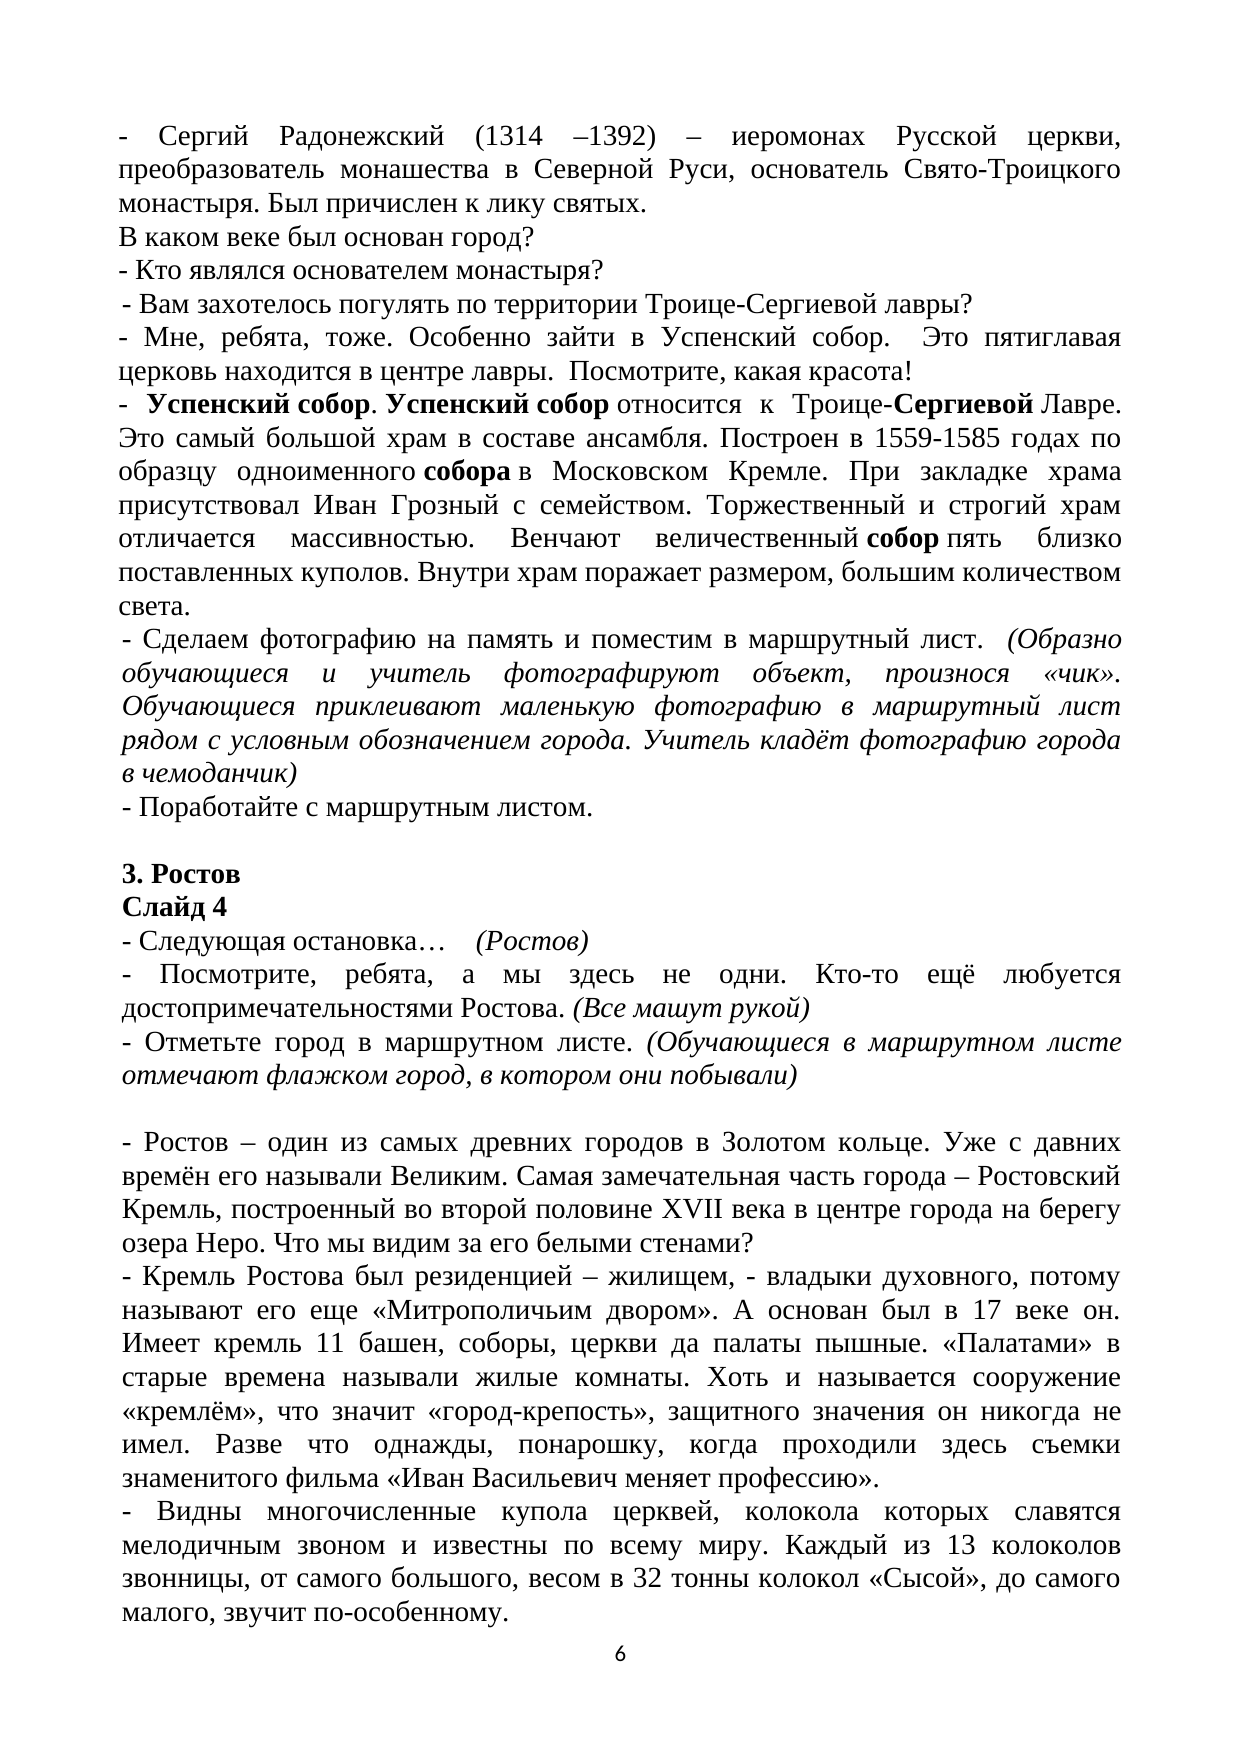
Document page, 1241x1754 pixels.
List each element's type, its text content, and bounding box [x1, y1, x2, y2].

text В каком веке был основан город? [118, 219, 1122, 252]
text - Сергий Радонежский (1314 –1392) – иеромонах Русской церкви, преобразователь монашества в Северной Руси, основатель Свято-Троицкого монастыря. Был причислен к лику святых. [118, 118, 1122, 219]
text - Мне, ребята, тоже. Особенно зайти в Успенский собор. Это пятиглавая церковь находится в центре лавры. Посмотрите, какая красота! [118, 319, 1122, 386]
text - Отметьте город в маршрутном листе. (Обучающиеся в маршрутном листе отмечают флажком город, в котором они побывали) [122, 1024, 1122, 1091]
text - Ростов – один из самых древних городов в Золотом кольце. Уже с давних времён его называли Великим. Самая замечательная часть города – Ростовский Кремль, построенный во второй половине XVII века в центре города на берегу озера Неро. Что мы видим за его белыми стенами? [122, 1124, 1122, 1258]
text - Следующая остановка… (Ростов) [122, 923, 1122, 957]
text - Видны многочисленные купола церквей, колокола которых славятся мелодичным звоном и известны по всему миру. Каждый из 13 колоколов звонницы, от самого большого, весом в 32 тонны колокол «Сысой», до самого малого, звучит по-особенному. [122, 1493, 1122, 1627]
text - Сделаем фотографию на память и поместим в маршрутный лист. (Образно обучающиеся и учитель фотографируют объект, произнося «чик». Обучающиеся приклеивают маленькую фотографию в маршрутный лист рядом с условным обозначением города. Учитель кладёт фотографию города в чемоданчик) [122, 621, 1122, 789]
text - Успенский собор. Успенский собор относится к Троице-Сергиевой Лавре. Это самый большой храм в составе ансамбля. Построен в 1559-1585 годах по образцу одноименного собора в Московском Кремле. При закладке храма присутствовал Иван Грозный с семейством. Торжественный и строгий храм отличается массивностью. Венчают величественный собор пять близко поставленных куполов. Внутри храм поражает размером, большим количеством света. [118, 386, 1122, 621]
text - Посмотрите, ребята, а мы здесь не одни. Кто-то ещё любуется достопримечательностями Ростова. (Все машут рукой) [122, 957, 1122, 1024]
text Слайд 4 [122, 889, 1122, 923]
text - Вам захотелось погулять по территории Троице-Сергиевой лавры? [122, 286, 1122, 319]
text - Кремль Ростова был резиденцией – жилищем, - владыки духовного, потому называют его еще «Митрополичьим двором». А основан был в 17 веке он. Имеет кремль 11 башен, соборы, церкви да палаты пышные. «Палатами» в старые времена называли жилые комнаты. Хоть и называется сооружение «кремлём», что значит «город-крепость», защитного значения он никогда не имел. Разве что однажды, понарошку, когда проходили здесь съемки знаменитого фильма «Иван Васильевич меняет профессию». [122, 1258, 1122, 1493]
text - Кто являлся основателем монастыря? [118, 252, 1122, 286]
text - Поработайте с маршрутным листом. [122, 789, 1122, 822]
text 3. Ростов [122, 856, 1122, 889]
